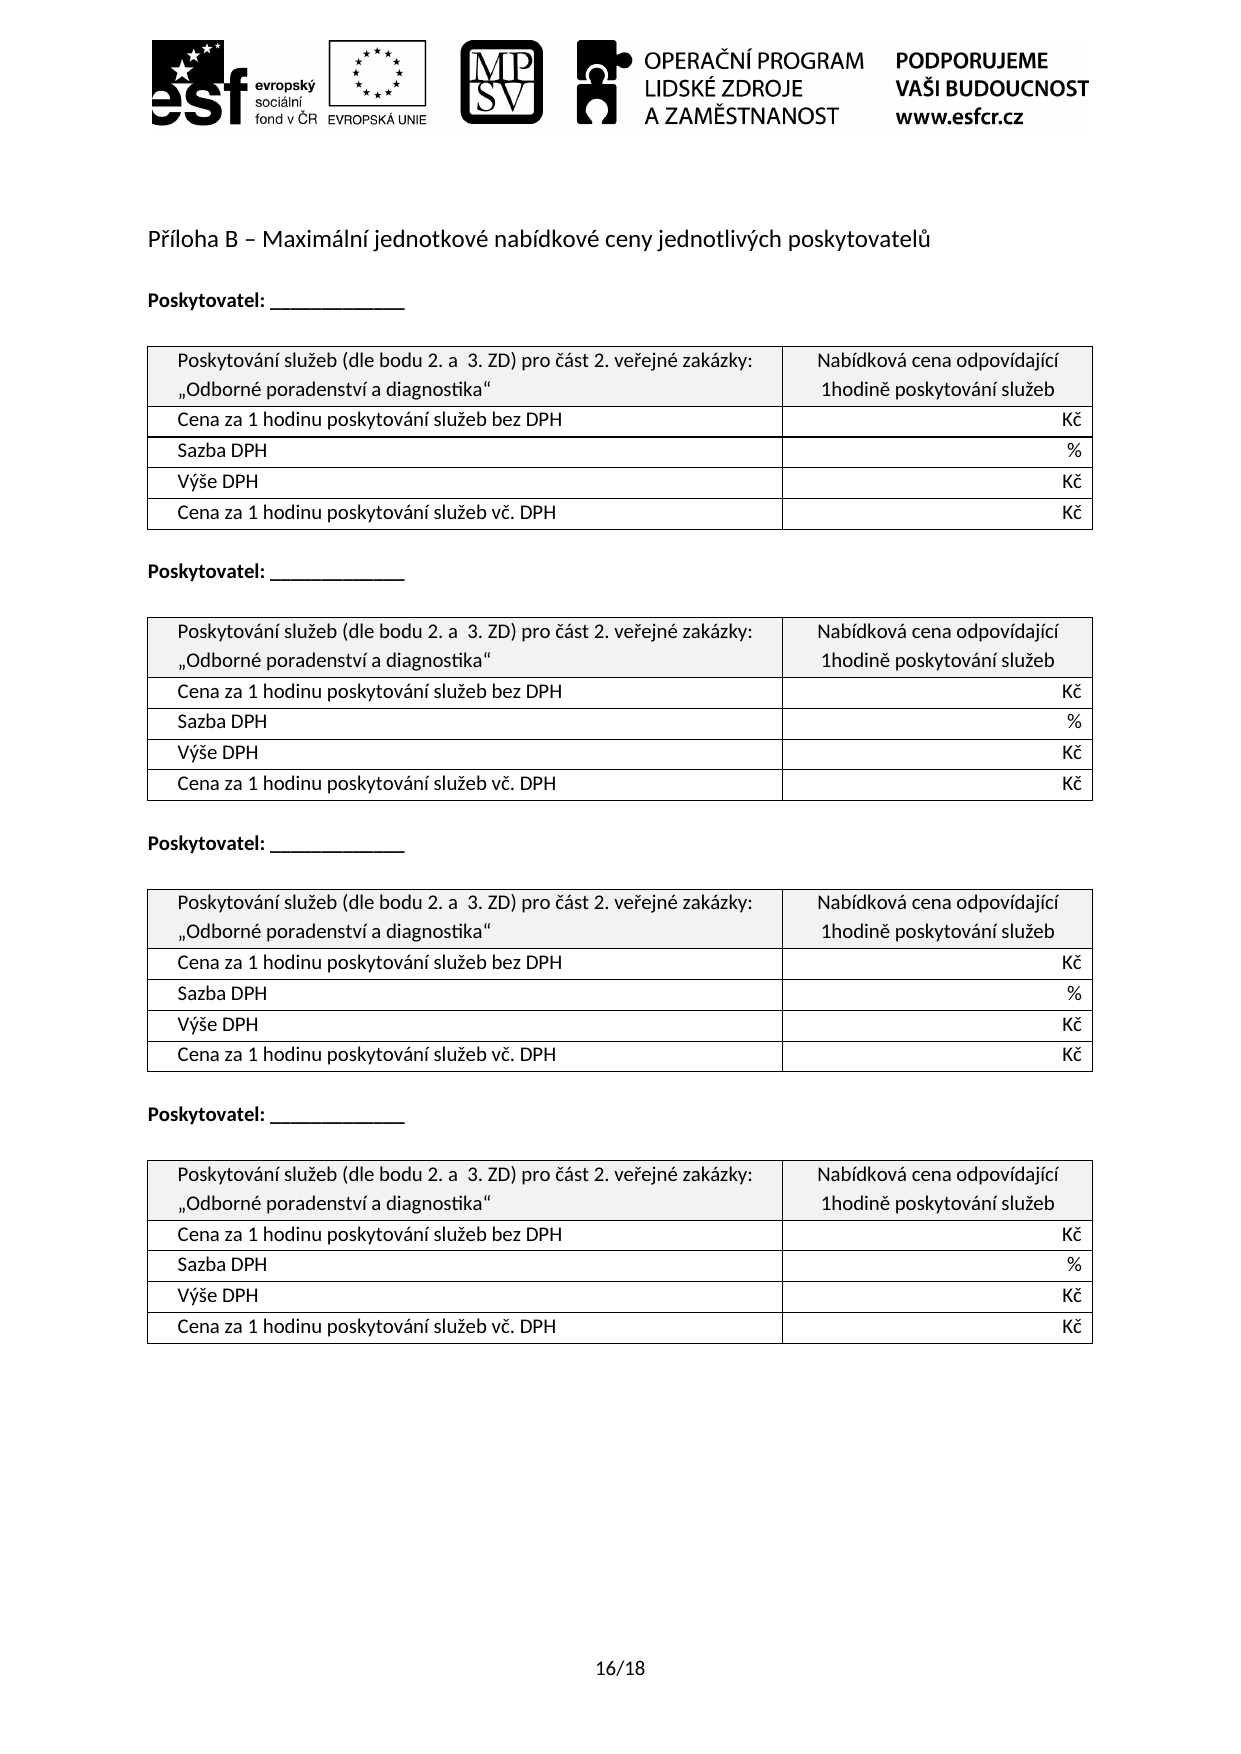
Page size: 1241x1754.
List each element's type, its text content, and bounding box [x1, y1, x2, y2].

table_header Poskytování služeb (dle bodu 2. a 3. ZD) pro část 2. veřejné zakázky: „Odborné poradenství a diagnostika“ [148, 890, 782, 948]
table_cell Sazba DPH [148, 709, 782, 738]
table_header Poskytování služeb (dle bodu 2. a 3. ZD) pro část 2. veřejné zakázky: „Odborné poradenství a diagnostika“ [148, 618, 782, 677]
table_cell % [783, 709, 1092, 738]
text Poskytovatel: _____________ [148, 559, 1092, 584]
table_cell Výše DPH [148, 468, 782, 498]
table_cell Kč [783, 1221, 1092, 1250]
table_header Nabídková cena odpovídající 1hodině poskytování služeb [783, 1161, 1092, 1220]
text Poskytovatel: _____________ [148, 287, 1092, 313]
table_cell Kč [783, 1042, 1092, 1071]
table_cell Kč [783, 499, 1092, 528]
table_cell Kč [783, 1011, 1092, 1041]
table_cell Kč [783, 740, 1092, 769]
table_cell Kč [783, 949, 1092, 979]
table_cell Cena za 1 hodinu poskytování služeb bez DPH [148, 407, 782, 436]
table_cell % [783, 1251, 1092, 1281]
picture [152, 40, 1089, 130]
table_cell Kč [783, 1282, 1092, 1312]
table_cell Sazba DPH [148, 1251, 782, 1281]
table_header Nabídková cena odpovídající 1hodině poskytování služeb [783, 618, 1092, 677]
text Poskytovatel: _____________ [148, 830, 1092, 856]
table_header Nabídková cena odpovídající 1hodině poskytování služeb [783, 347, 1092, 406]
text Poskytovatel: _____________ [148, 1101, 1092, 1127]
table_cell Cena za 1 hodinu poskytování služeb bez DPH [148, 678, 782, 708]
table_cell Kč [783, 678, 1092, 708]
table_cell Sazba DPH [148, 438, 782, 467]
table_cell Cena za 1 hodinu poskytování služeb bez DPH [148, 949, 782, 979]
table_cell % [783, 438, 1092, 467]
table_cell Kč [783, 770, 1092, 800]
table_cell Cena za 1 hodinu poskytování služeb vč. DPH [148, 770, 782, 800]
table_cell Cena za 1 hodinu poskytování služeb vč. DPH [148, 499, 782, 528]
table_header Poskytování služeb (dle bodu 2. a 3. ZD) pro část 2. veřejné zakázky: „Odborné poradenství a diagnostika“ [148, 347, 782, 406]
table_cell Cena za 1 hodinu poskytování služeb vč. DPH [148, 1313, 782, 1343]
table_cell % [783, 980, 1092, 1010]
table_cell Kč [783, 468, 1092, 498]
table_cell Kč [783, 407, 1092, 436]
table_cell Kč [783, 1313, 1092, 1343]
text Příloha B – Maximální jednotkové nabídkové ceny jednotlivých poskytovatelů [148, 223, 1092, 254]
table_header Nabídková cena odpovídající 1hodině poskytování služeb [783, 890, 1092, 948]
table_cell Cena za 1 hodinu poskytování služeb bez DPH [148, 1221, 782, 1250]
table_cell Cena za 1 hodinu poskytování služeb vč. DPH [148, 1042, 782, 1071]
table_cell Výše DPH [148, 740, 782, 769]
table_cell Výše DPH [148, 1011, 782, 1041]
table_cell Výše DPH [148, 1282, 782, 1312]
table_header Poskytování služeb (dle bodu 2. a 3. ZD) pro část 2. veřejné zakázky: „Odborné poradenství a diagnostika“ [148, 1161, 782, 1220]
table_cell Sazba DPH [148, 980, 782, 1010]
